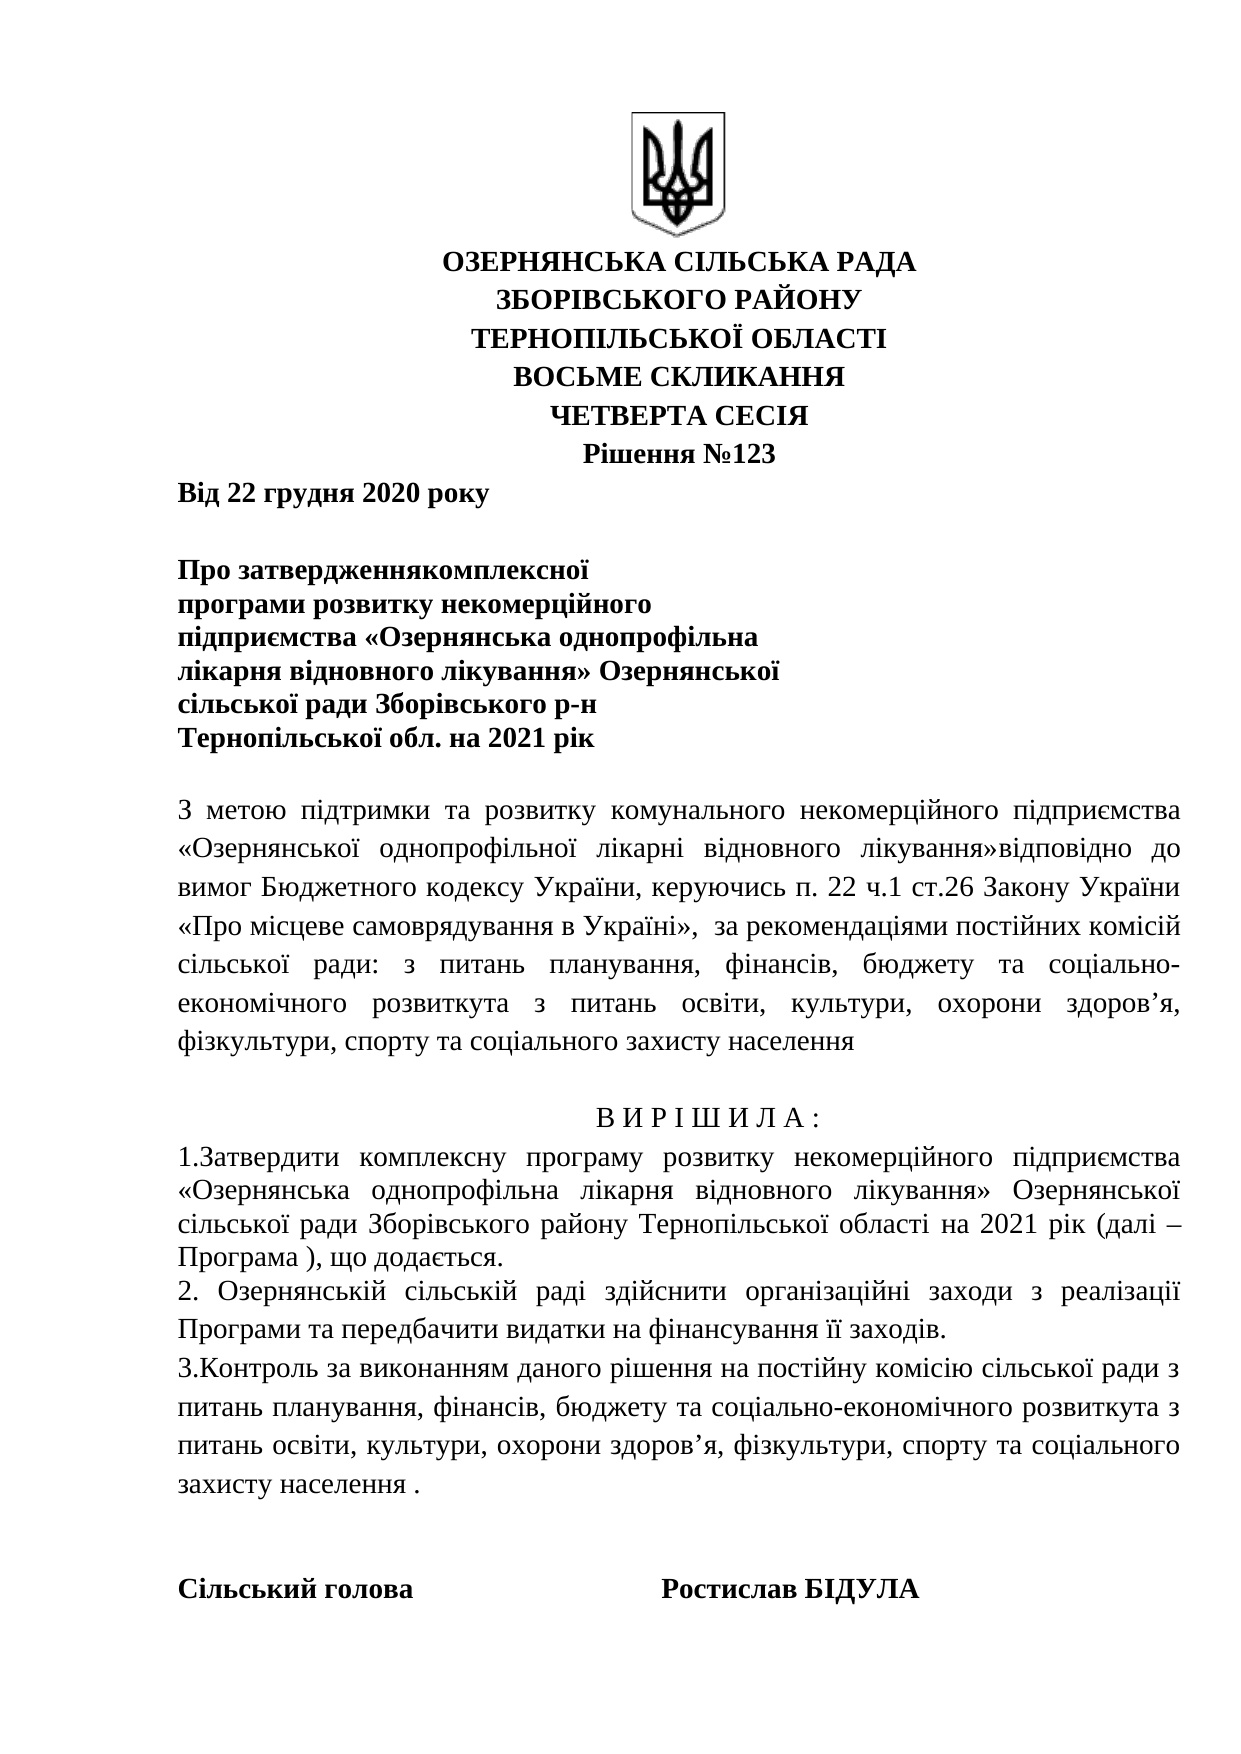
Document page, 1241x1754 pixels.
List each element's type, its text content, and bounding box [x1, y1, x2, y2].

picture [631, 112, 727, 239]
text Від 22 грудня 2020 року [177, 475, 1181, 509]
text Про затвердженнякомплексної [177, 552, 1181, 586]
text 2. Озернянській сільській раді здійснити організаційні заходи з реалізації Програми та передбачити видатки на фінансування її заходів. [177, 1273, 1181, 1345]
text лікарня відновного лікування» Озернянської [177, 653, 1181, 686]
text В И Р І Ш И Л А : [177, 1100, 1181, 1134]
text З метою підтримки та розвитку комунального некомерційного підприємства «Озернянської однопрофільної лікарні відновного лікування»відповідно до вимог Бюджетного кодексу України, керуючись п. 22 ч.1 ст.26 Закону України «Про місцеве самоврядування в Україні», за рекомендаціями постійних комісій сільської ради: з питань планування, фінансів, бюджету та соціально-економічного розвиткута з питань освіти, культури, охорони здоров’я, фізкультури, спорту та соціального захисту населення [177, 792, 1181, 1057]
text Сільський голова Ростислав БІДУЛА [177, 1571, 1181, 1605]
text підприємства «Озернянська однопрофільна [177, 619, 1181, 653]
text 1.Затвердити комплексну програму розвитку некомерційного підприємства «Озернянська однопрофільна лікарня відновного лікування» Озернянської сільської ради Зборівського району Тернопільської області на 2021 рік (далі – Програма ), що додається. [177, 1139, 1181, 1273]
text ОЗЕРНЯНСЬКА СІЛЬСЬКА РАДА ЗБОРІВСЬКОГО РАЙОНУ ТЕРНОПІЛЬСЬКОЇ ОБЛАСТІ ВОСЬМЕ СКЛИКАННЯ ЧЕТВЕРТА СЕСІЯ [177, 244, 1181, 432]
text Тернопільської обл. на 2021 рік [177, 720, 1181, 753]
text сільської ради Зборівського р-н [177, 686, 1181, 720]
text програми розвитку некомерційного [177, 586, 1181, 619]
text Рішення №123 [177, 437, 1181, 470]
text 3.Контроль за виконанням даного рішення на постійну комісію сільської ради з питань планування, фінансів, бюджету та соціально-економічного розвиткута з питань освіти, культури, охорони здоров’я, фізкультури, спорту та соціального захисту населення . [177, 1350, 1181, 1499]
